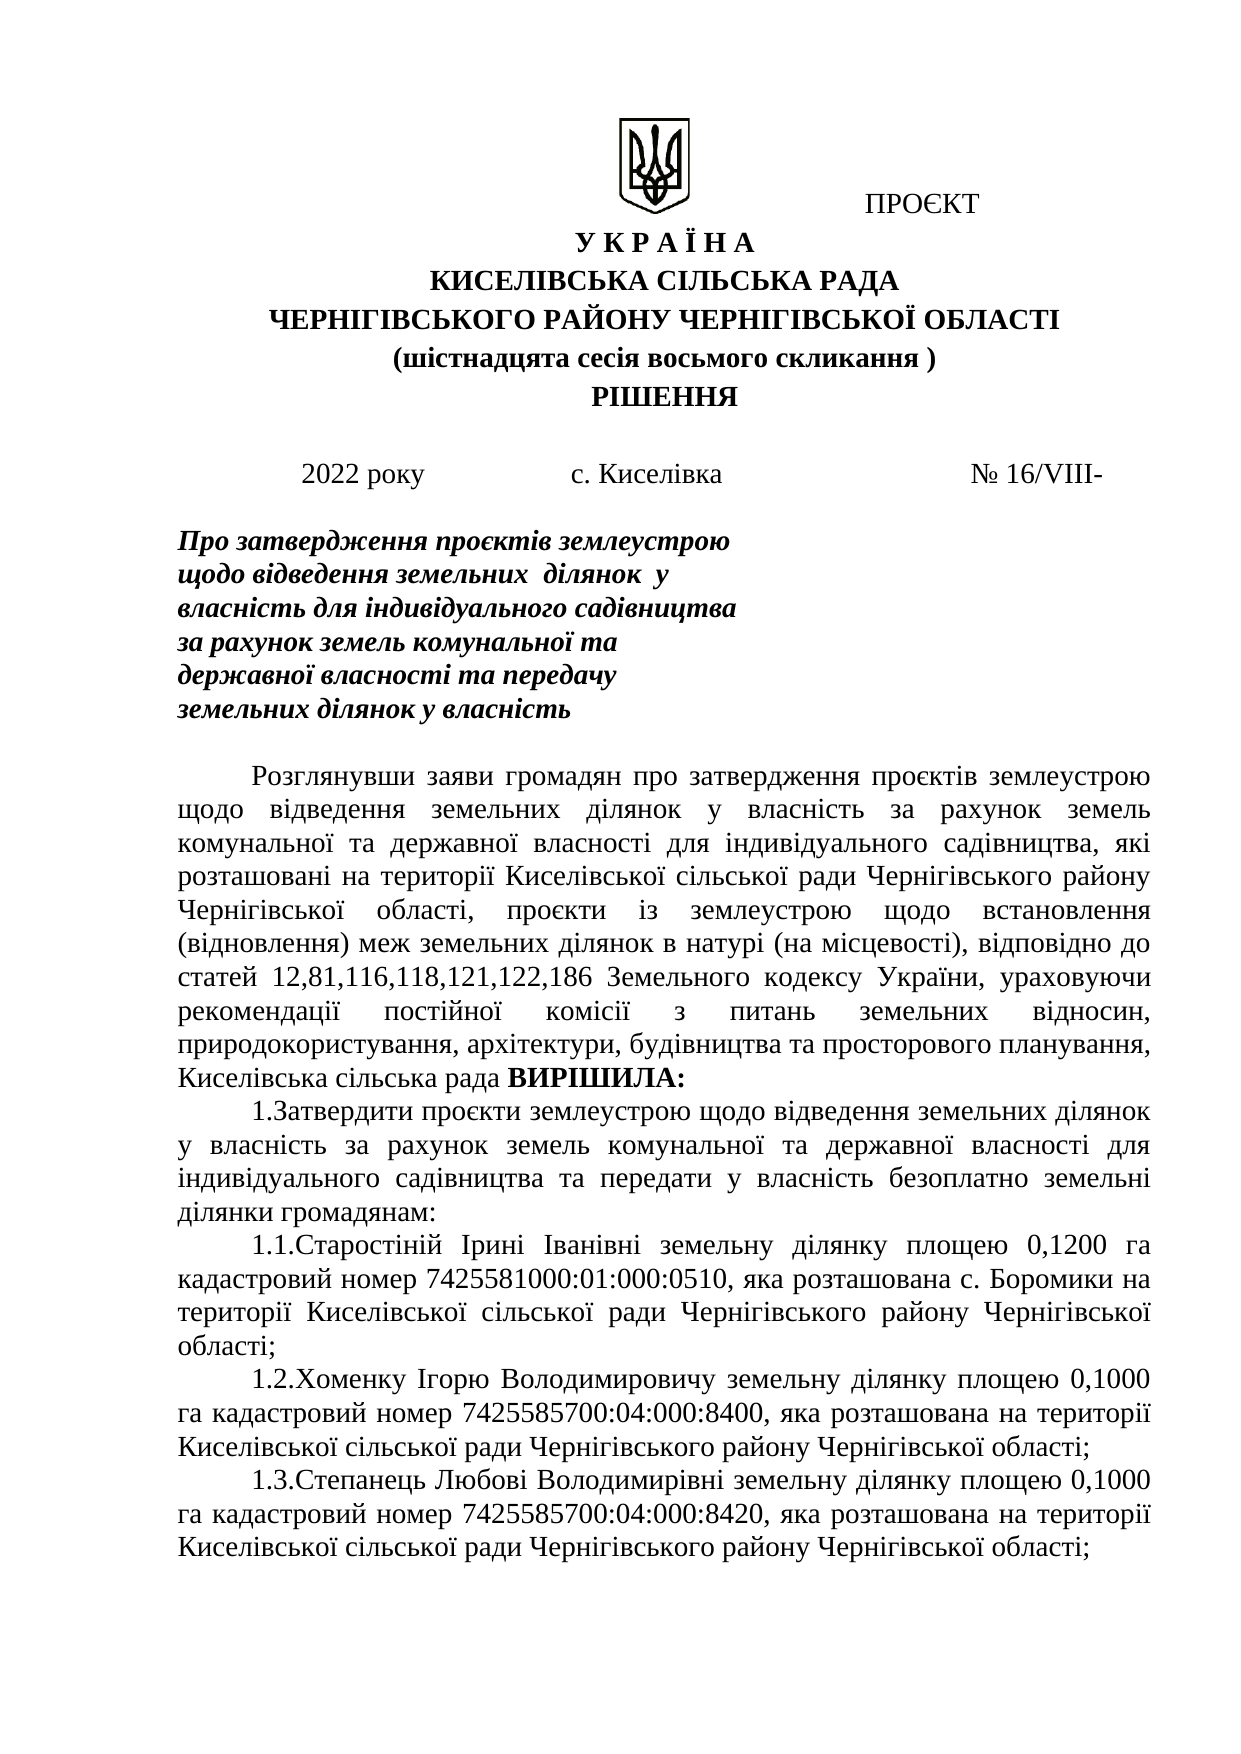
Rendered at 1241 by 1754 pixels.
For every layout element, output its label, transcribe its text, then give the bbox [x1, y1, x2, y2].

text ПРОЄКТ [177, 118, 1152, 220]
text 2022 року с. Киселівка № 16/VІІІ- [177, 456, 1152, 489]
text Розглянувши заяви громадян про затвердження проєктів землеустрою щодо відведення земельних ділянок у власність за рахунок земель комунальної та державної власності для індивідуального садівництва, які розташовані на території Киселівської сільської ради Чернігівського району Чернігівської області, проєкти із землеустрою щодо встановлення (відновлення) меж земельних ділянок в натурі (на місцевості), відповідно до статей 12,81,116,118,121,122,186 Земельного кодексу України, ураховуючи рекомендації постійної комісії з питань земельних відносин, природокористування, архітектури, будівництва та просторового планування, Киселівська сільська рада ВИРІШИЛА: [177, 758, 1152, 1093]
text КИСЕЛІВСЬКА СІЛЬСЬКА РАДА [177, 263, 1152, 297]
text ЧЕРНІГІВСЬКОГО РАЙОНУ ЧЕРНІГІВСЬКОЇ ОБЛАСТІ [177, 302, 1152, 335]
text РІШЕННЯ [177, 379, 1152, 412]
text земельних ділянок у власність [177, 691, 1152, 724]
text (шістнадцята сесія восьмого скликання ) [177, 340, 1152, 374]
text 1.1.Старостіній Ірині Іванівні земельну ділянку площею 0,1200 га кадастровий номер 7425581000:01:000:0510, яка розташована с. Боромики на території Киселівської сільської ради Чернігівського району Чернігівської області; [177, 1227, 1152, 1362]
text Про затвердження проєктів землеустрою [177, 523, 1152, 557]
text 1.3.Степанець Любові Володимирівні земельну ділянку площею 0,1000 га кадастровий номер 7425585700:04:000:8420, яка розташована на території Киселівської сільської ради Чернігівського району Чернігівської області; [177, 1462, 1152, 1563]
text 1.Затвердити проєкти землеустрою щодо відведення земельних ділянок у власність за рахунок земель комунальної та державної власності для індивідуального садівництва та передати у власність безоплатно земельні ділянки громадянам: [177, 1093, 1152, 1227]
text державної власності та передачу [177, 657, 1152, 691]
text за рахунок земель комунальної та [177, 624, 1152, 657]
text власність для індивідуального садівництва [177, 590, 1152, 624]
picture [619, 118, 690, 214]
text У К Р А Ї Н А [177, 225, 1152, 258]
text щодо відведення земельних ділянок у [177, 557, 1152, 590]
text 1.2.Хоменку Ігорю Володимировичу земельну ділянку площею 0,1000 га кадастровий номер 7425585700:04:000:8400, яка розташована на території Киселівської сільської ради Чернігівського району Чернігівської області; [177, 1362, 1152, 1462]
